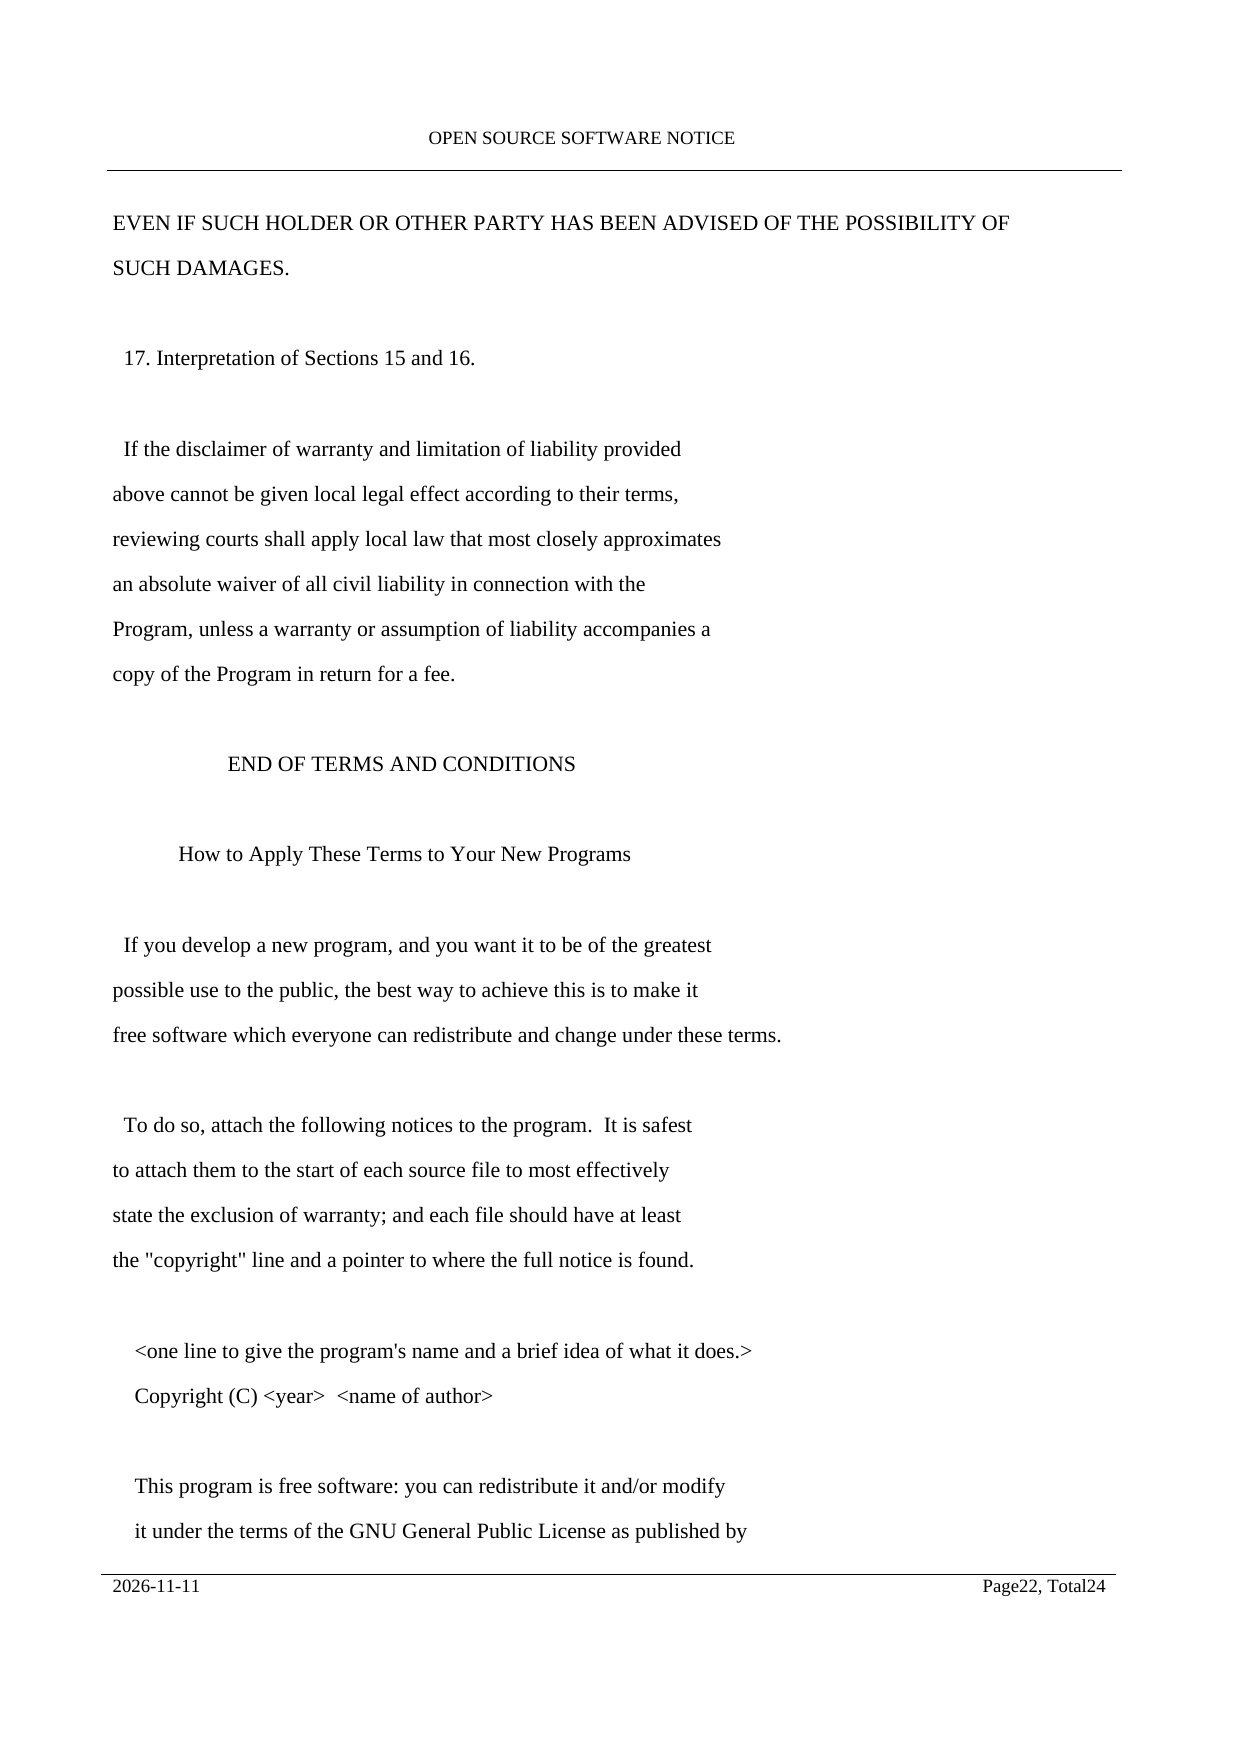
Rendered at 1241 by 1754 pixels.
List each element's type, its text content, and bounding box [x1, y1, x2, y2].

text state the exclusion of warranty; and each file should have at least [112, 1199, 1128, 1231]
text free software which everyone can redistribute and change under these terms. [112, 1018, 1128, 1051]
text Program, unless a warranty or assumption of liability accompanies a [112, 612, 1128, 645]
text the "copyright" line and a pointer to where the full notice is found. [112, 1244, 1128, 1276]
text it under the terms of the GNU General Public License as published by [112, 1514, 1128, 1547]
text Copyright (C) <year> <name of author> [112, 1379, 1128, 1412]
text If you develop a new program, and you want it to be of the greatest [112, 928, 1128, 961]
text to attach them to the start of each source file to most effectively [112, 1153, 1128, 1186]
text SUCH DAMAGES. [112, 251, 1128, 284]
text This program is free software: you can redistribute it and/or modify [112, 1469, 1128, 1502]
text To do so, attach the following notices to the program. It is safest [112, 1108, 1128, 1141]
text an absolute waiver of all civil liability in connection with the [112, 567, 1128, 600]
text EVEN IF SUCH HOLDER OR OTHER PARTY HAS BEEN ADVISED OF THE POSSIBILITY OF [112, 206, 1128, 239]
text <one line to give the program's name and a brief idea of what it does.> [112, 1334, 1128, 1366]
text copy of the Program in return for a fee. [112, 657, 1128, 690]
text possible use to the public, the best way to achieve this is to make it [112, 973, 1128, 1006]
text above cannot be given local legal effect according to their terms, [112, 477, 1128, 509]
text If the disclaimer of warranty and limitation of liability provided [112, 432, 1128, 464]
text END OF TERMS AND CONDITIONS [112, 748, 1128, 780]
text reviewing courts shall apply local law that most closely approximates [112, 522, 1128, 554]
text 17. Interpretation of Sections 15 and 16. [112, 342, 1128, 374]
text How to Apply These Terms to Your New Programs [112, 838, 1128, 870]
